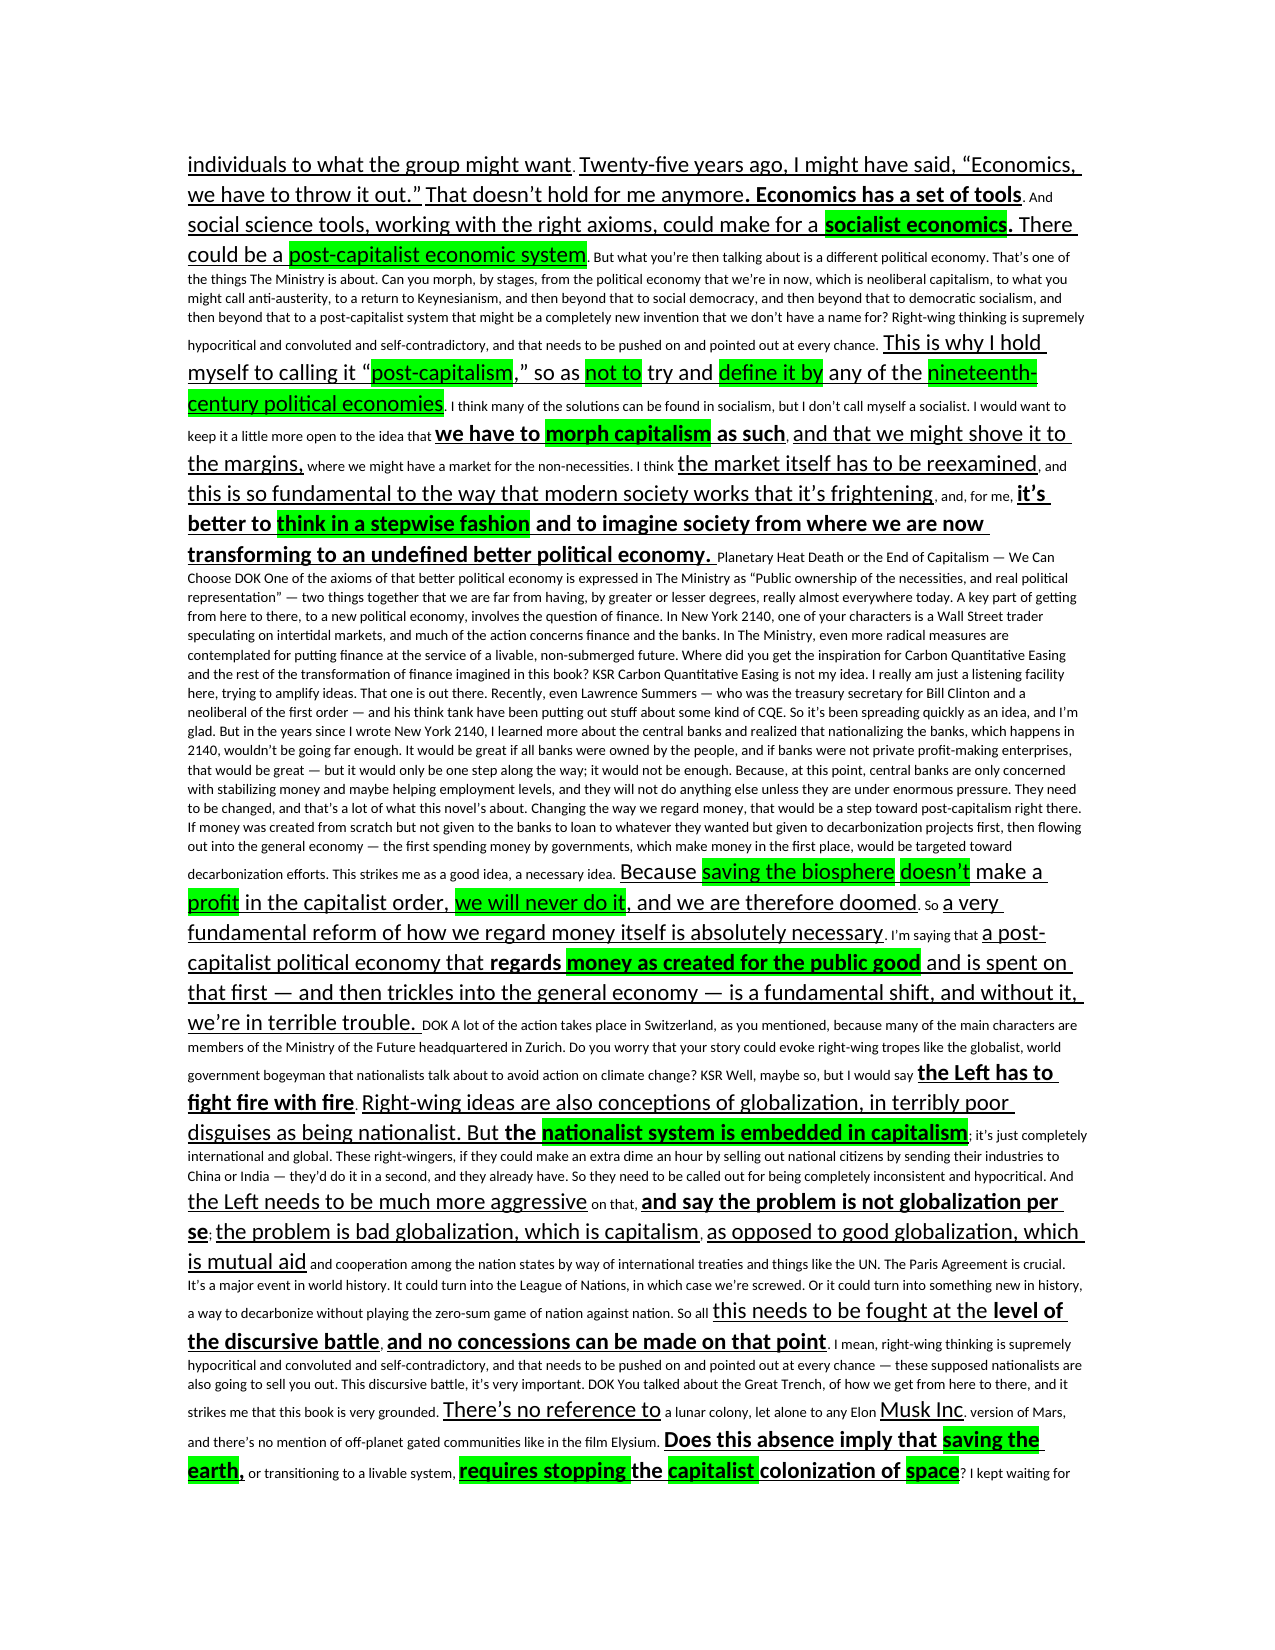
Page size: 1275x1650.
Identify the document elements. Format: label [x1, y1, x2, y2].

text [187, 150, 1087, 1484]
